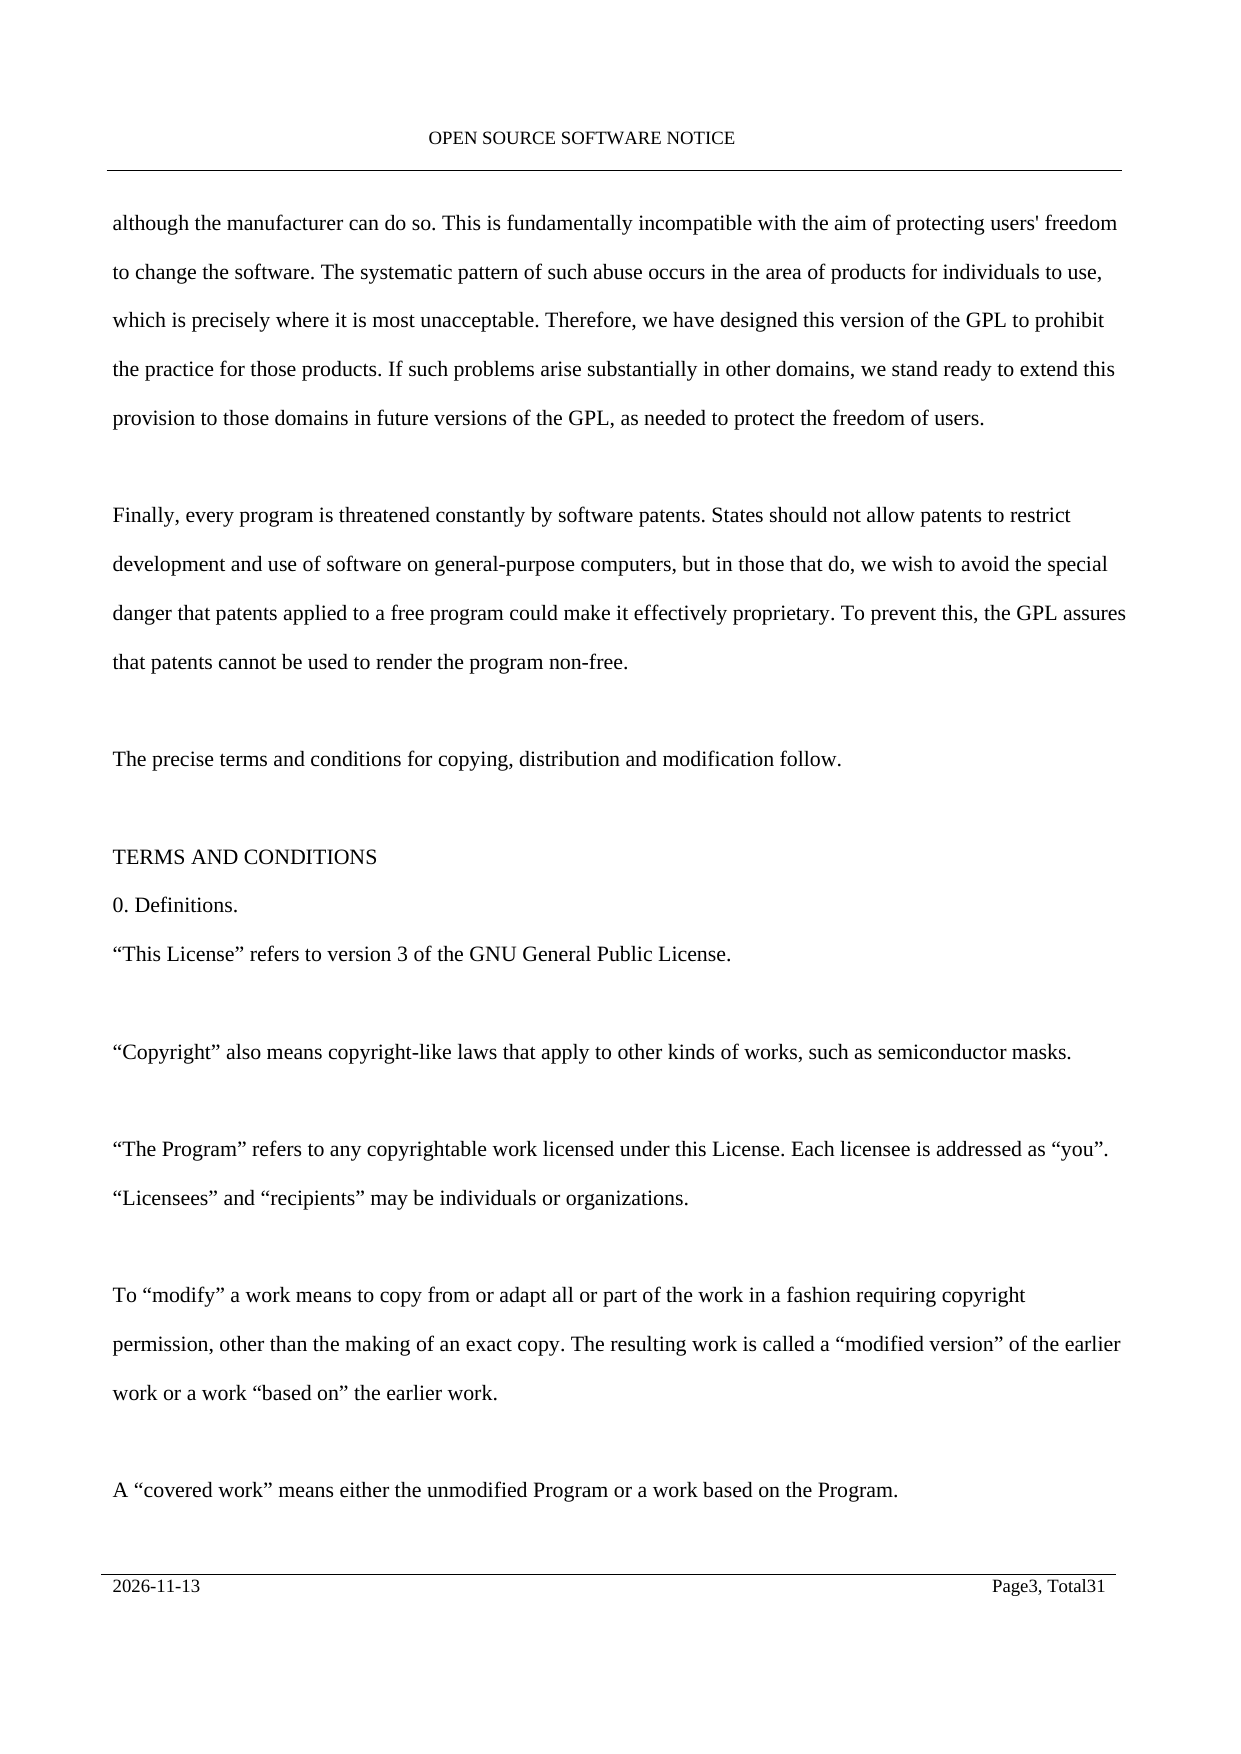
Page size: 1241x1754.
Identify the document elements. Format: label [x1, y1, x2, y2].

text [112, 206, 1128, 1506]
